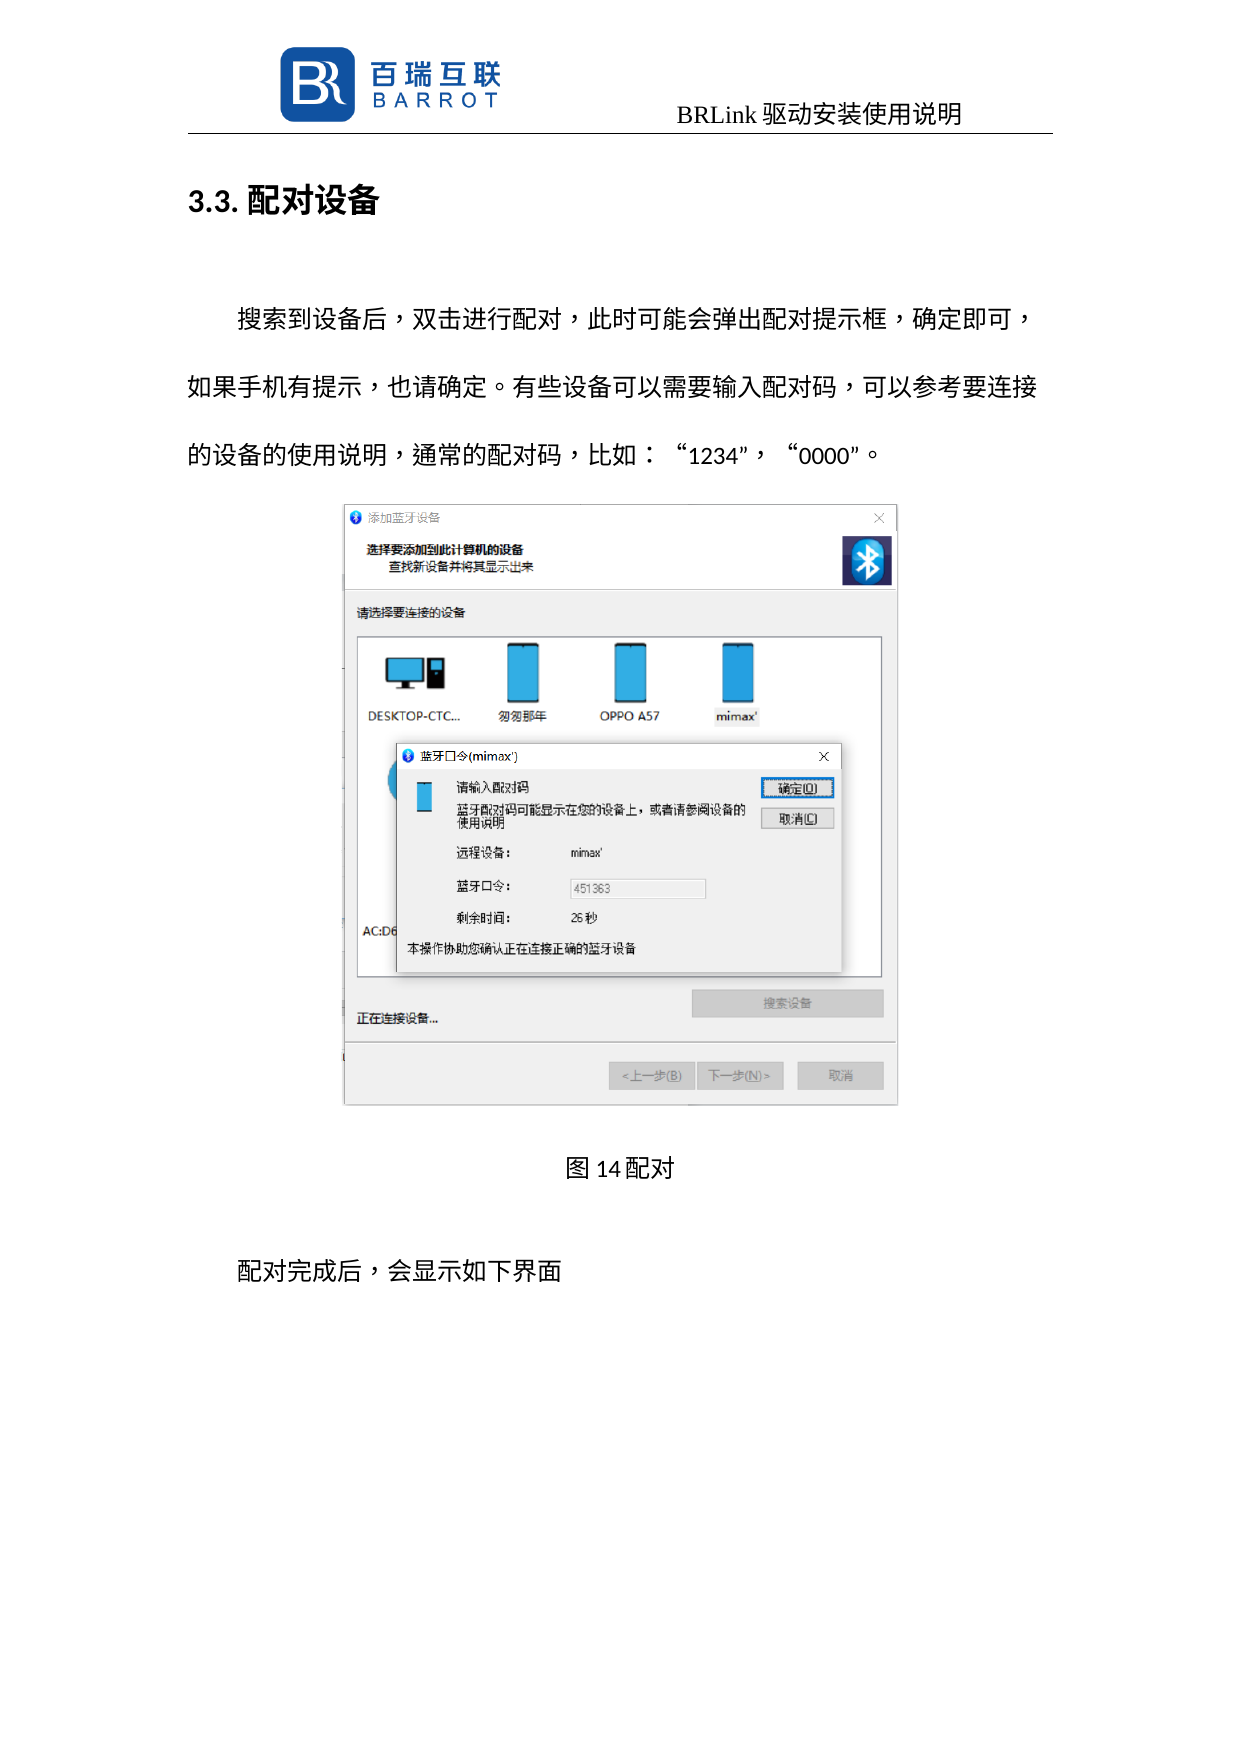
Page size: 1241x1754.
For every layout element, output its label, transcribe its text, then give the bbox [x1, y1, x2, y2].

picture [278, 44, 502, 124]
text 图 14配对 [187, 1132, 1053, 1200]
text 配对完成后，会显示如下界面 [187, 1235, 1053, 1303]
subtitle 配对设备 [187, 164, 1053, 232]
picture [341, 504, 899, 1106]
text 搜索到设备后，双击进行配对，此时可能会弹出配对提示框，确定即可，如果手机有提示，也请确定。有些设备可以需要输入配对码，可以参考要连接的设备的使用说明，通常的配对码，比如：“1234”，“0000”。 [187, 283, 1053, 487]
